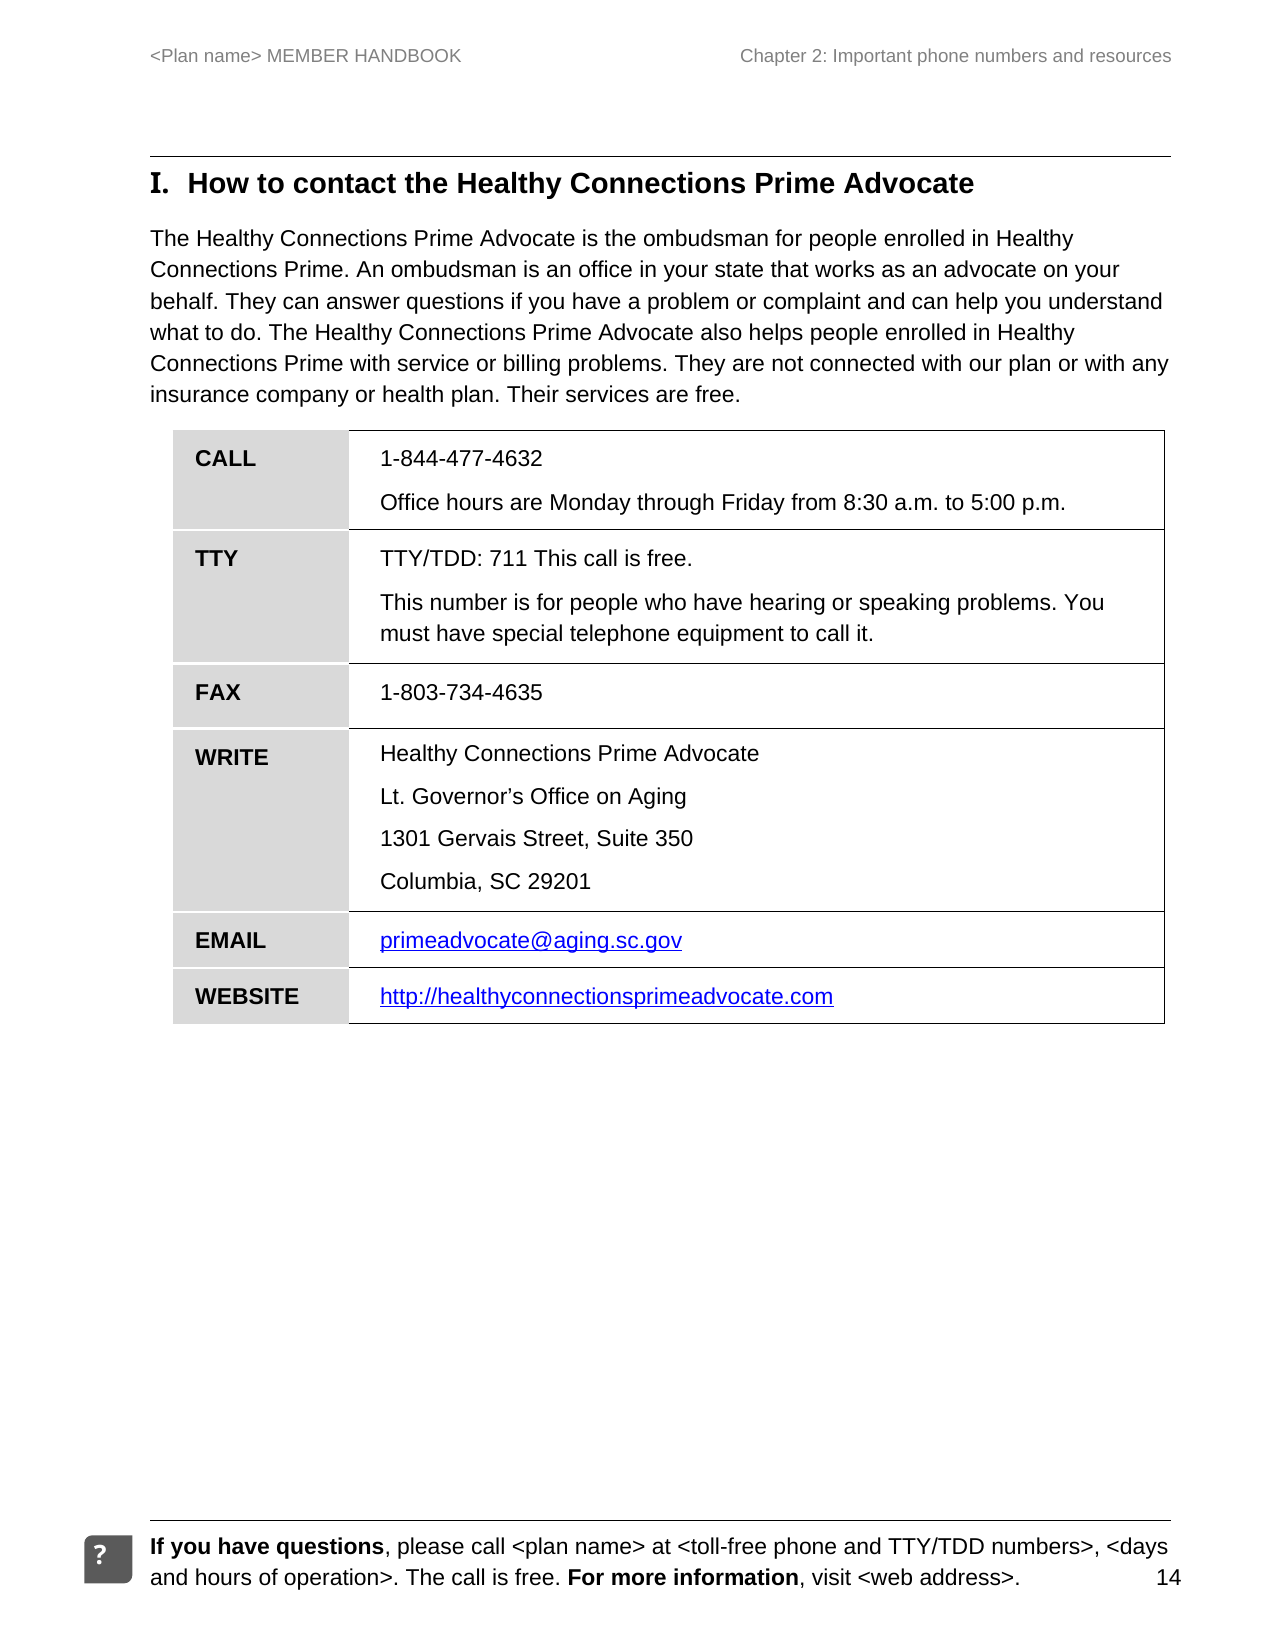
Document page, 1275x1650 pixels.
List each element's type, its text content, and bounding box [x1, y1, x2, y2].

table_cell EMAIL [173, 913, 349, 967]
table_cell FAX [173, 665, 349, 727]
table_cell TTY/TDD: 711 This call is free. This number is for people who have hearing or speaking problems. You must have special telephone equipment to call it. [349, 530, 1164, 662]
subtitle How to contact the Healthy Connections Prime Advocate [150, 157, 1171, 201]
table_cell WRITE [173, 730, 349, 911]
table_header CALL [173, 431, 349, 529]
table_cell WEBSITE [173, 969, 349, 1023]
table_cell 1-803-734-4635 [349, 664, 1164, 727]
table_cell TTY [173, 531, 349, 662]
table_cell Healthy Connections Prime Advocate Lt. Governor’s Office on Aging 1301 Gervais Street, Suite 350 Columbia, SC 29201 [349, 729, 1164, 911]
table_header 1-844-477-4632 Office hours are Monday through Friday from 8:30 a.m. to 5:00 p.m. [349, 431, 1164, 529]
text The Healthy Connections Prime Advocate is the ombudsman for people enrolled in Healthy Connections Prime. An ombudsman is an office in your state that works as an advocate on your behalf. They can answer questions if you have a problem or complaint and can help you understand what to do. The Healthy Connections Prime Advocate also helps people enrolled in Healthy Connections Prime with service or billing problems. They are not connected with our plan or with any insurance company or health plan. Their services are free. [150, 222, 1171, 409]
table_cell http://healthyconnectionsprimeadvocate.com [349, 968, 1164, 1023]
table_cell primeadvocate@aging.sc.gov [349, 912, 1164, 967]
